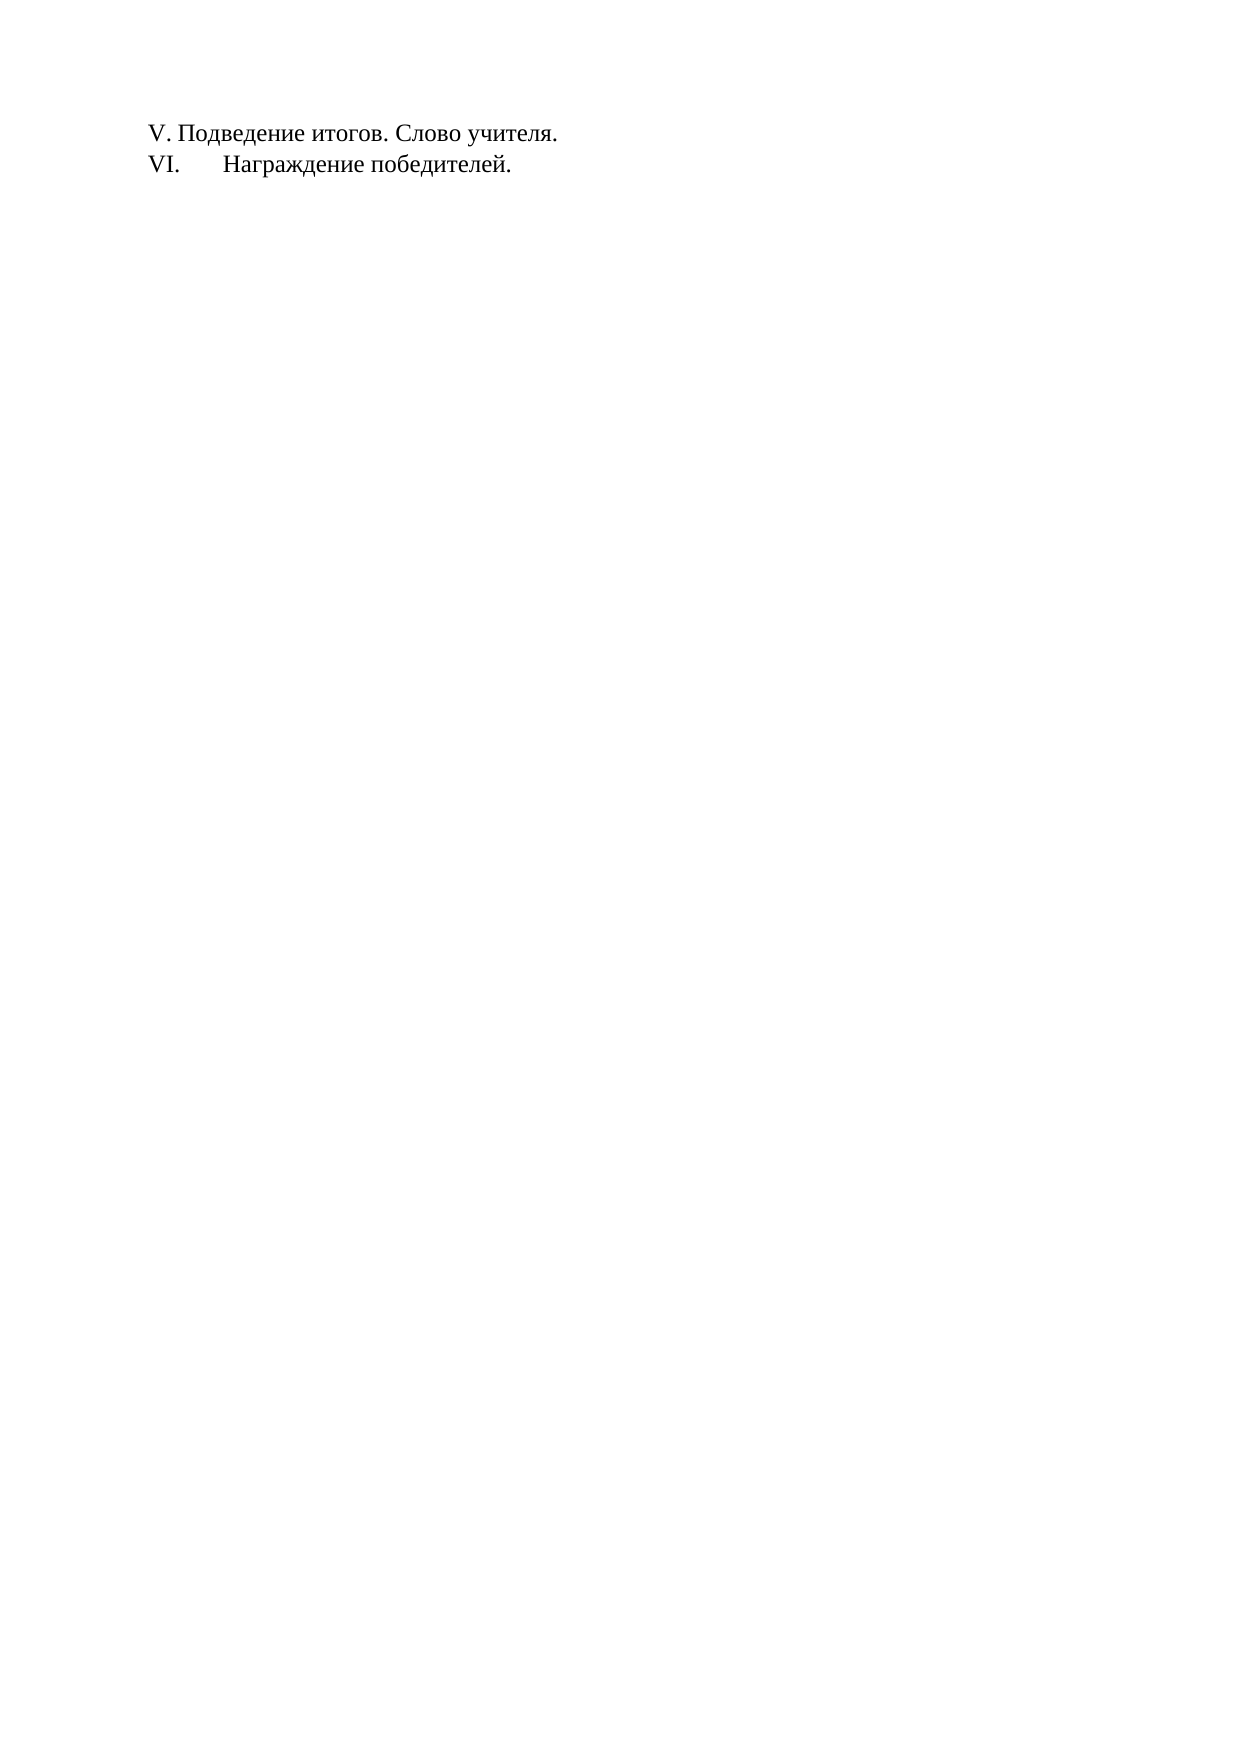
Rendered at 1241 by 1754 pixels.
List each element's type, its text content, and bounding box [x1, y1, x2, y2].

list Награждение победителей. [148, 149, 1152, 178]
list Подведение итогов. Слово учителя. [148, 118, 1152, 147]
